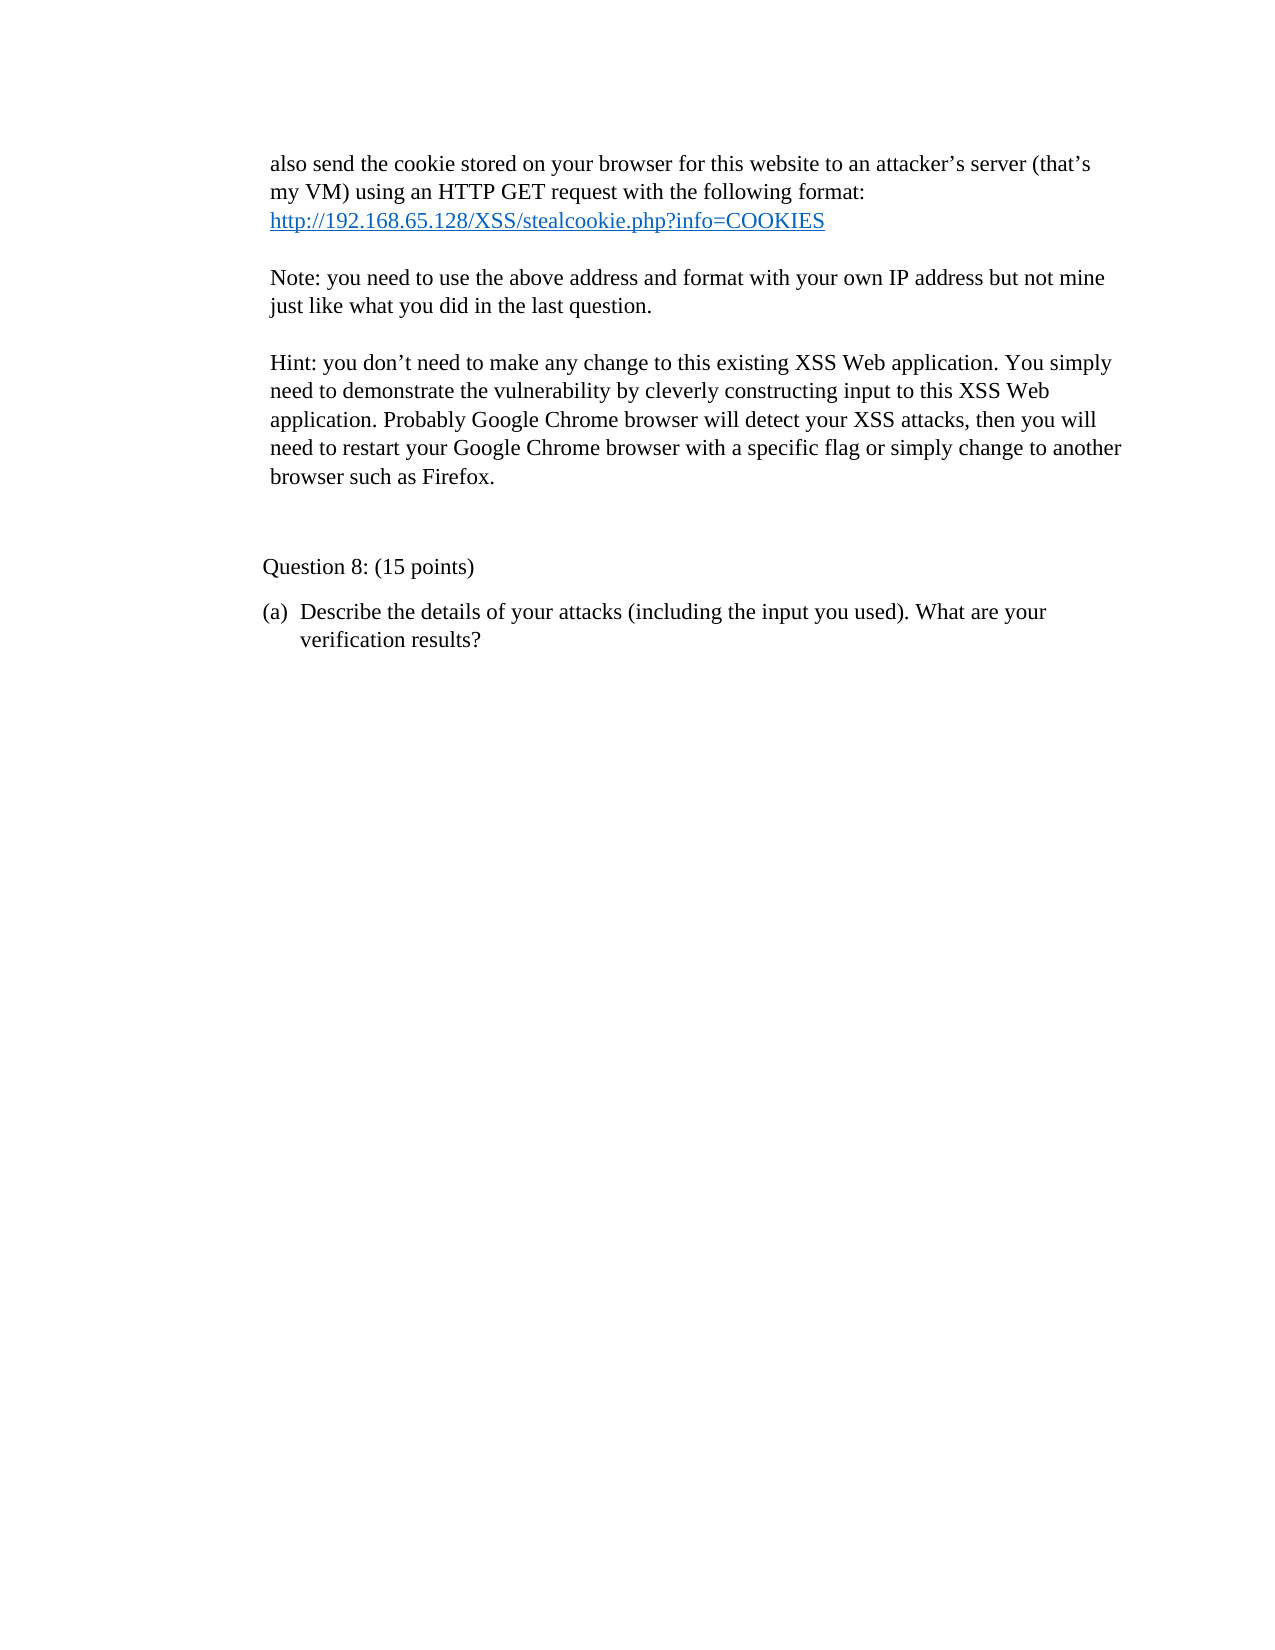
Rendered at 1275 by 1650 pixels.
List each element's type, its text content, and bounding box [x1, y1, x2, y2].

list http://192.168.65.128/XSS/stealcookie.php?info=COOKIES [270, 207, 1125, 233]
list Hint: you don’t need to make any change to this existing XSS Web application. You simply need to demonstrate the vulnerability by cleverly constructing input to this XSS Web application. Probably Google Chrome browser will detect your XSS attacks, then you will need to restart your Google Chrome browser with a specific flag or simply change to another browser such as Firefox. [270, 349, 1125, 489]
text Question 8: (15 points) [262, 553, 1125, 579]
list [232, 150, 1125, 205]
list Describe the details of your attacks (including the input you used). What are your verification results? [262, 598, 1125, 653]
list Note: you need to use the above address and format with your own IP address but not mine just like what you did in the last question. [270, 264, 1125, 318]
